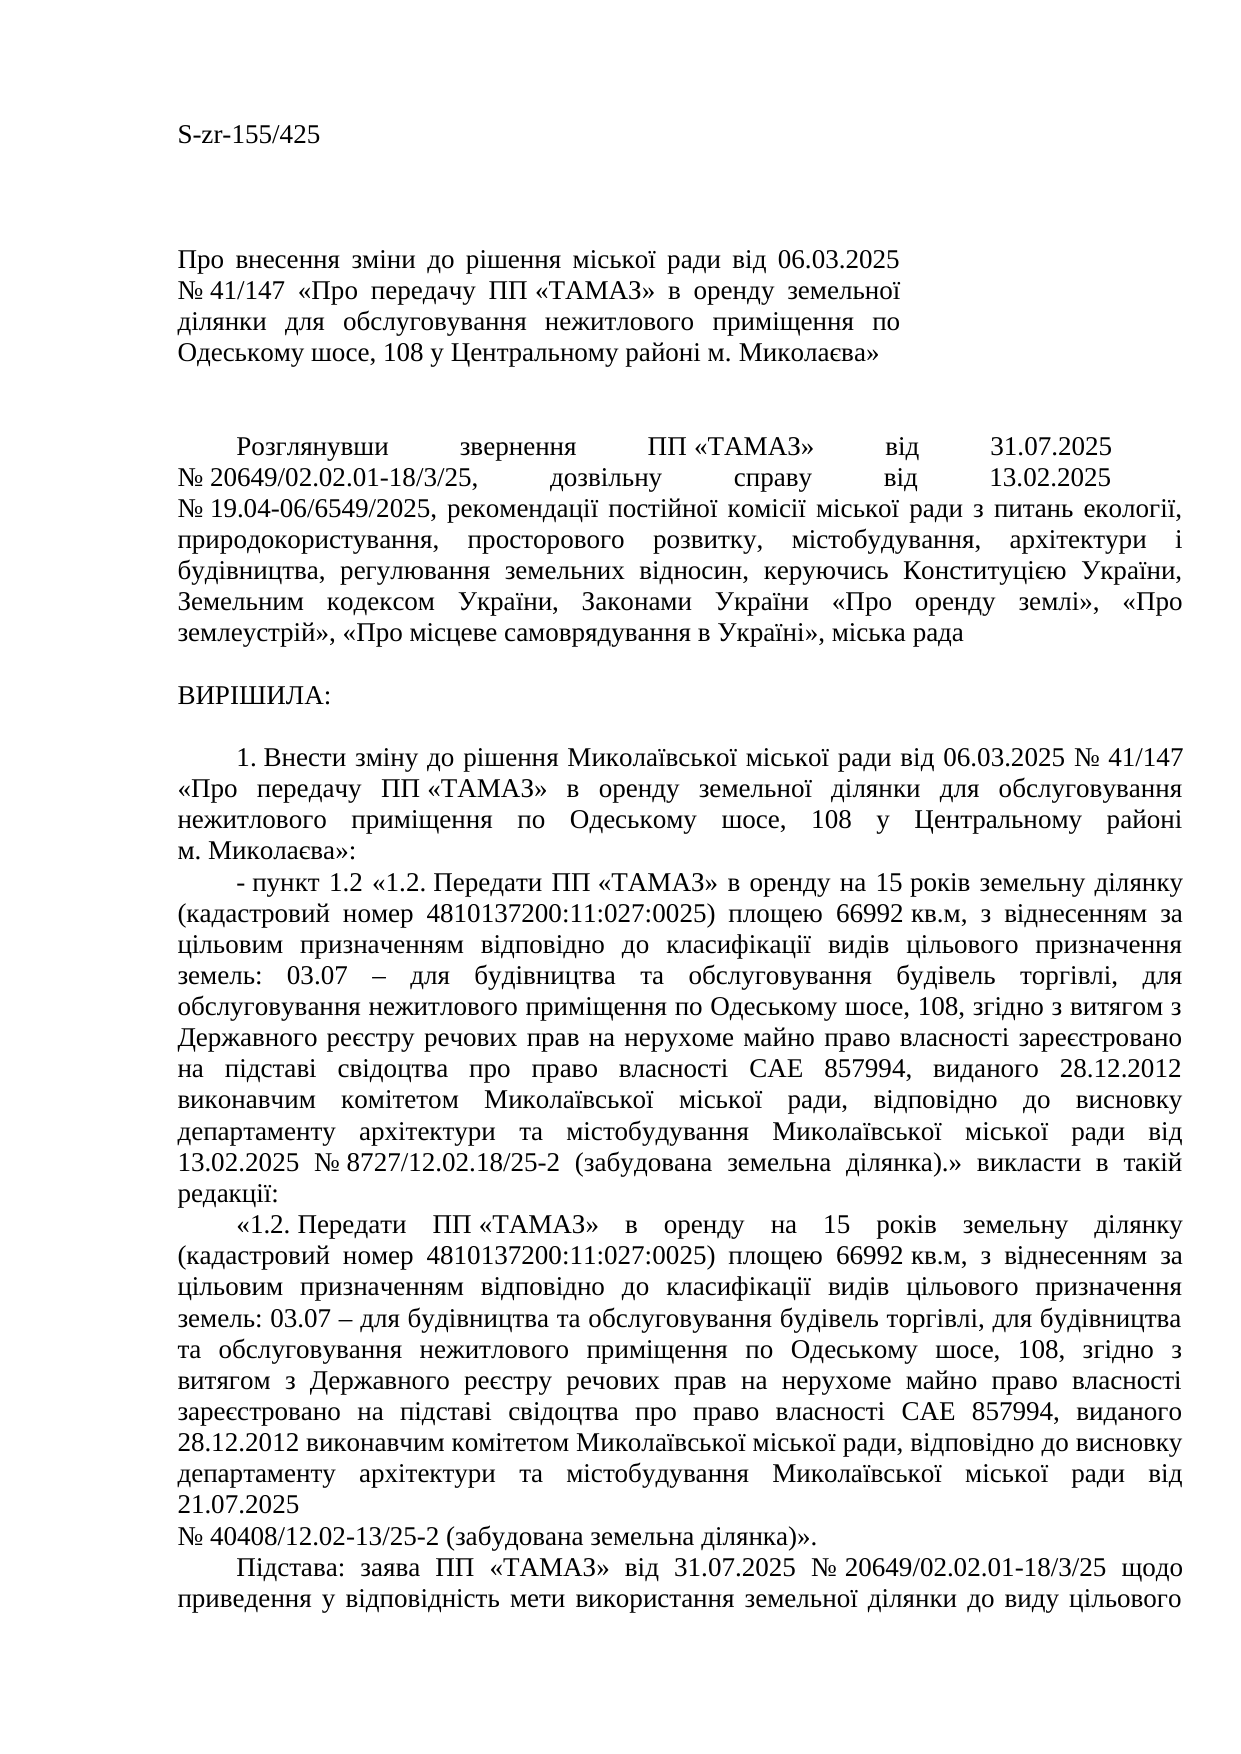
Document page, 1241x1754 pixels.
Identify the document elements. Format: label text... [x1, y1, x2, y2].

text 1. Внести зміну до рішення Миколаївської міської ради від 06.03.2025 № 41/147 «Про передачу ПП «ТАМАЗ» в оренду земельної ділянки для обслуговування нежитлового приміщення по Одеському шосе, 108 у Центральному районі м. Миколаєва»: [177, 741, 1183, 866]
text «1.2. Передати ПП «ТАМАЗ» в оренду на 15 років земельну ділянку (кадастровий номер 4810137200:11:027:0025) площею 66992 кв.м, з віднесенням за цільовим призначенням відповідно до класифікації видів цільового призначення земель: 03.07 ‒ для будівництва та обслуговування будівель торгівлі, для будівництва та обслуговування нежитлового приміщення по Одеському шосе, 108, згідно з витягом з Державного реєстру речових прав на нерухоме майно право власності зареєстровано на підставі свідоцтва про право власності САЕ 857994, виданого 28.12.2012 виконавчим комітетом Миколаївської міської ради, відповідно до висновку департаменту архітектури та містобудування Миколаївської міської ради від 21.07.2025 № 40408/12.02-13/25-2 (забудована земельна ділянка)». [177, 1208, 1183, 1551]
text - пункт 1.2 «1.2. Передати ПП «ТАМАЗ» в оренду на 15 років земельну ділянку (кадастровий номер 4810137200:11:027:0025) площею 66992 кв.м, з віднесенням за цільовим призначенням відповідно до класифікації видів цільового призначення земель: 03.07 ‒ для будівництва та обслуговування будівель торгівлі, для обслуговування нежитлового приміщення по Одеському шосе, 108, згідно з витягом з Державного реєстру речових прав на нерухоме майно право власності зареєстровано на підставі свідоцтва про право власності САЕ 857994, виданого 28.12.2012 виконавчим комітетом Миколаївської міської ради, відповідно до висновку департаменту архітектури та містобудування Миколаївської міської ради від 13.02.2025 № 8727/12.02.18/25-2 (забудована земельна ділянка).» викласти в такій редакції: [177, 866, 1183, 1208]
text Про внесення зміни до рішення міської ради від 06.03.2025 № 41/147 «Про передачу ПП «ТАМАЗ» в оренду земельної ділянки для обслуговування нежитлового приміщення по Одеському шосе, 108 у Центральному районі м. Миколаєва» [177, 243, 901, 367]
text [177, 1551, 1183, 1613]
text S-zr-155/425 [177, 118, 1183, 149]
text ВИРІШИЛА: [177, 679, 1183, 710]
text Розглянувши звернення ПП «ТАМАЗ» від 31.07.2025 № 20649/02.02.01-18/3/25, дозвільну справу від 13.02.2025 № 19.04-06/6549/2025, рекомендації постійної комісії міської ради з питань екології, природокористування, просторового розвитку, містобудування, архітектури і будівництва, регулювання земельних відносин, керуючись Конституцією України, Земельним кодексом України, Законами України «Про оренду землі», «Про землеустрій», «Про місцеве самоврядування в Україні», міська рада [177, 429, 1183, 648]
